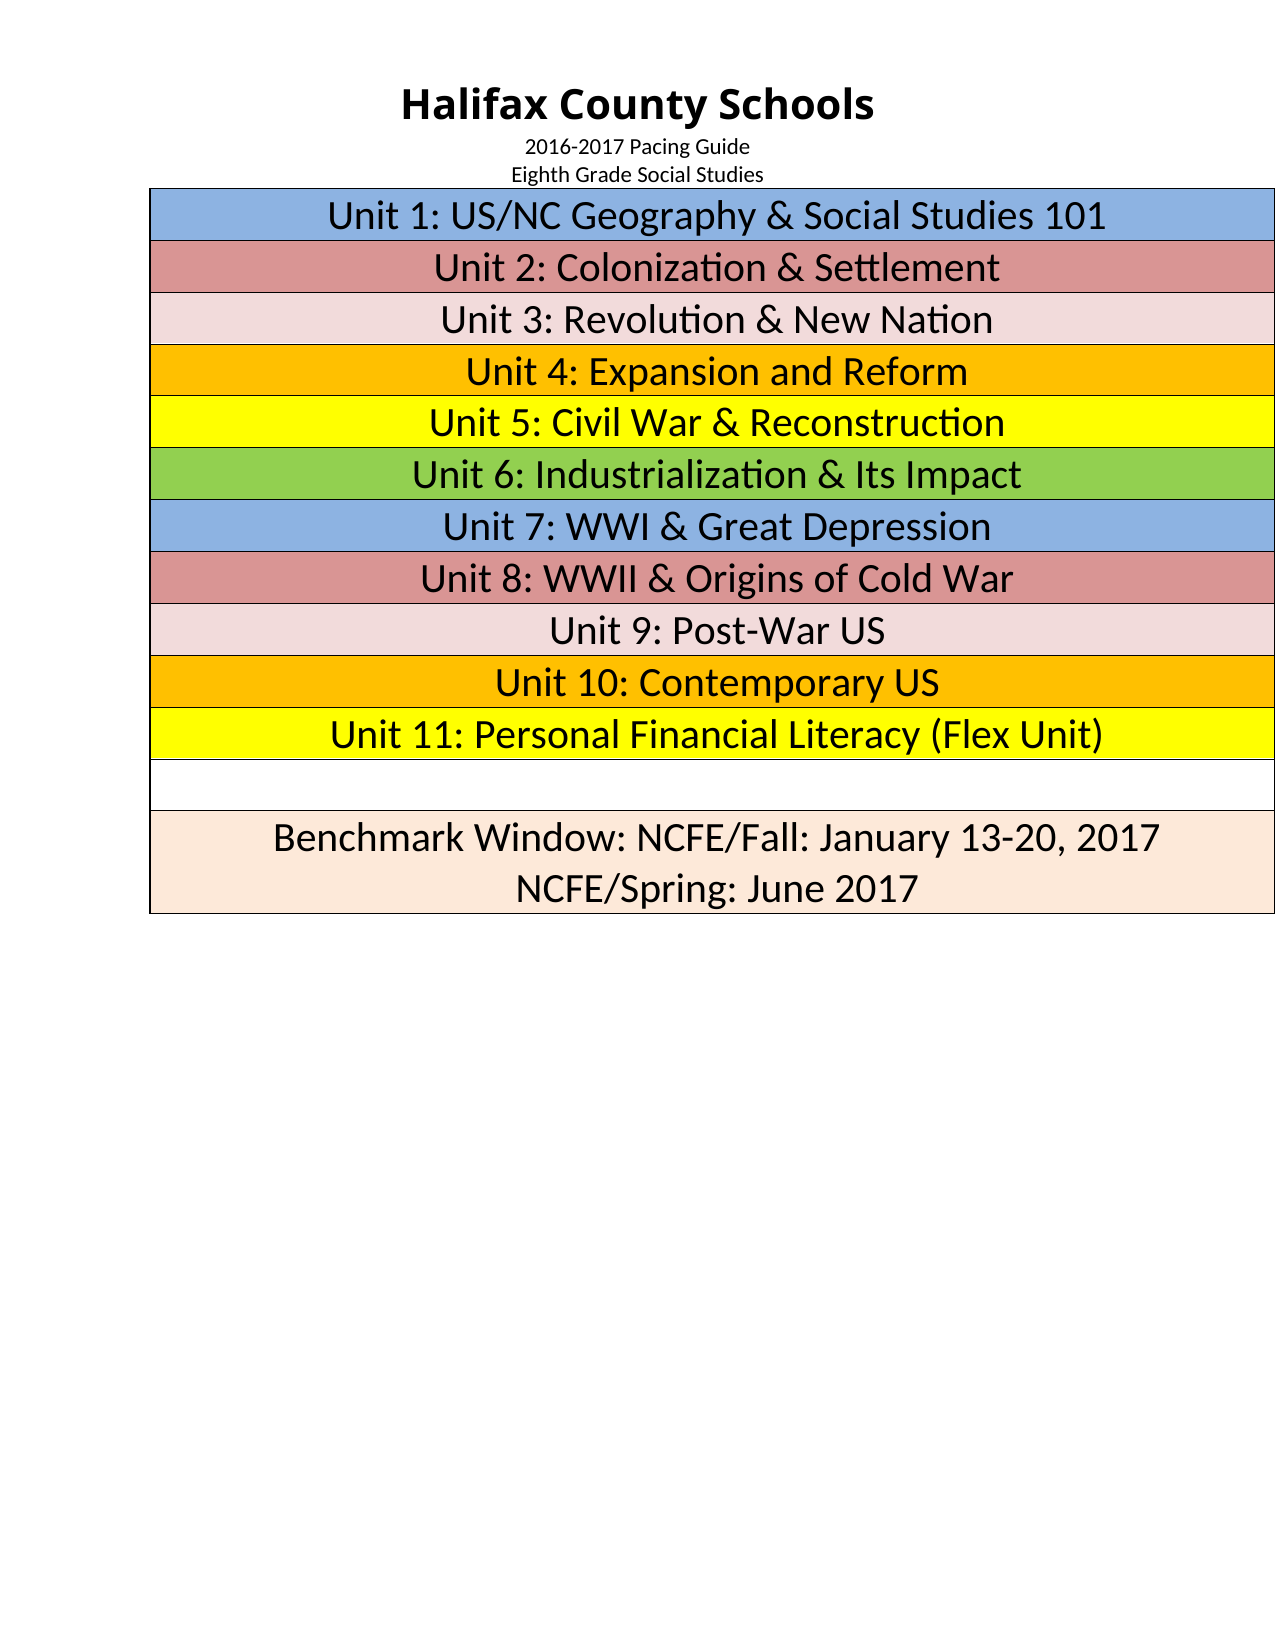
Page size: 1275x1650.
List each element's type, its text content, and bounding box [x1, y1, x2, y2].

table_cell Benchmark Window: NCFE/Fall: January 13-20, 2017 NCFE/Spring: June 2017 [151, 811, 1274, 913]
table_cell Unit 3: Revolution & New Nation [151, 293, 1274, 343]
table_cell Unit 5: Civil War & Reconstruction [151, 396, 1274, 447]
table_cell Unit 6: Industrialization & Its Impact [151, 448, 1274, 499]
table_cell Unit 8: WWII & Origins of Cold War [151, 552, 1274, 603]
table_cell [151, 760, 1274, 810]
table_cell Unit 10: Contemporary US [151, 656, 1274, 707]
table_cell Unit 7: WWI & Great Depression [151, 500, 1274, 551]
table_cell Unit 2: Colonization & Settlement [151, 241, 1274, 292]
table_cell Unit 4: Expansion and Reform [151, 345, 1274, 395]
table_header Unit 1: US/NC Geography & Social Studies 101 [151, 189, 1274, 240]
table_cell Unit 9: Post-War US [151, 604, 1274, 655]
table_cell Unit 11: Personal Financial Literacy (Flex Unit) [151, 708, 1274, 758]
